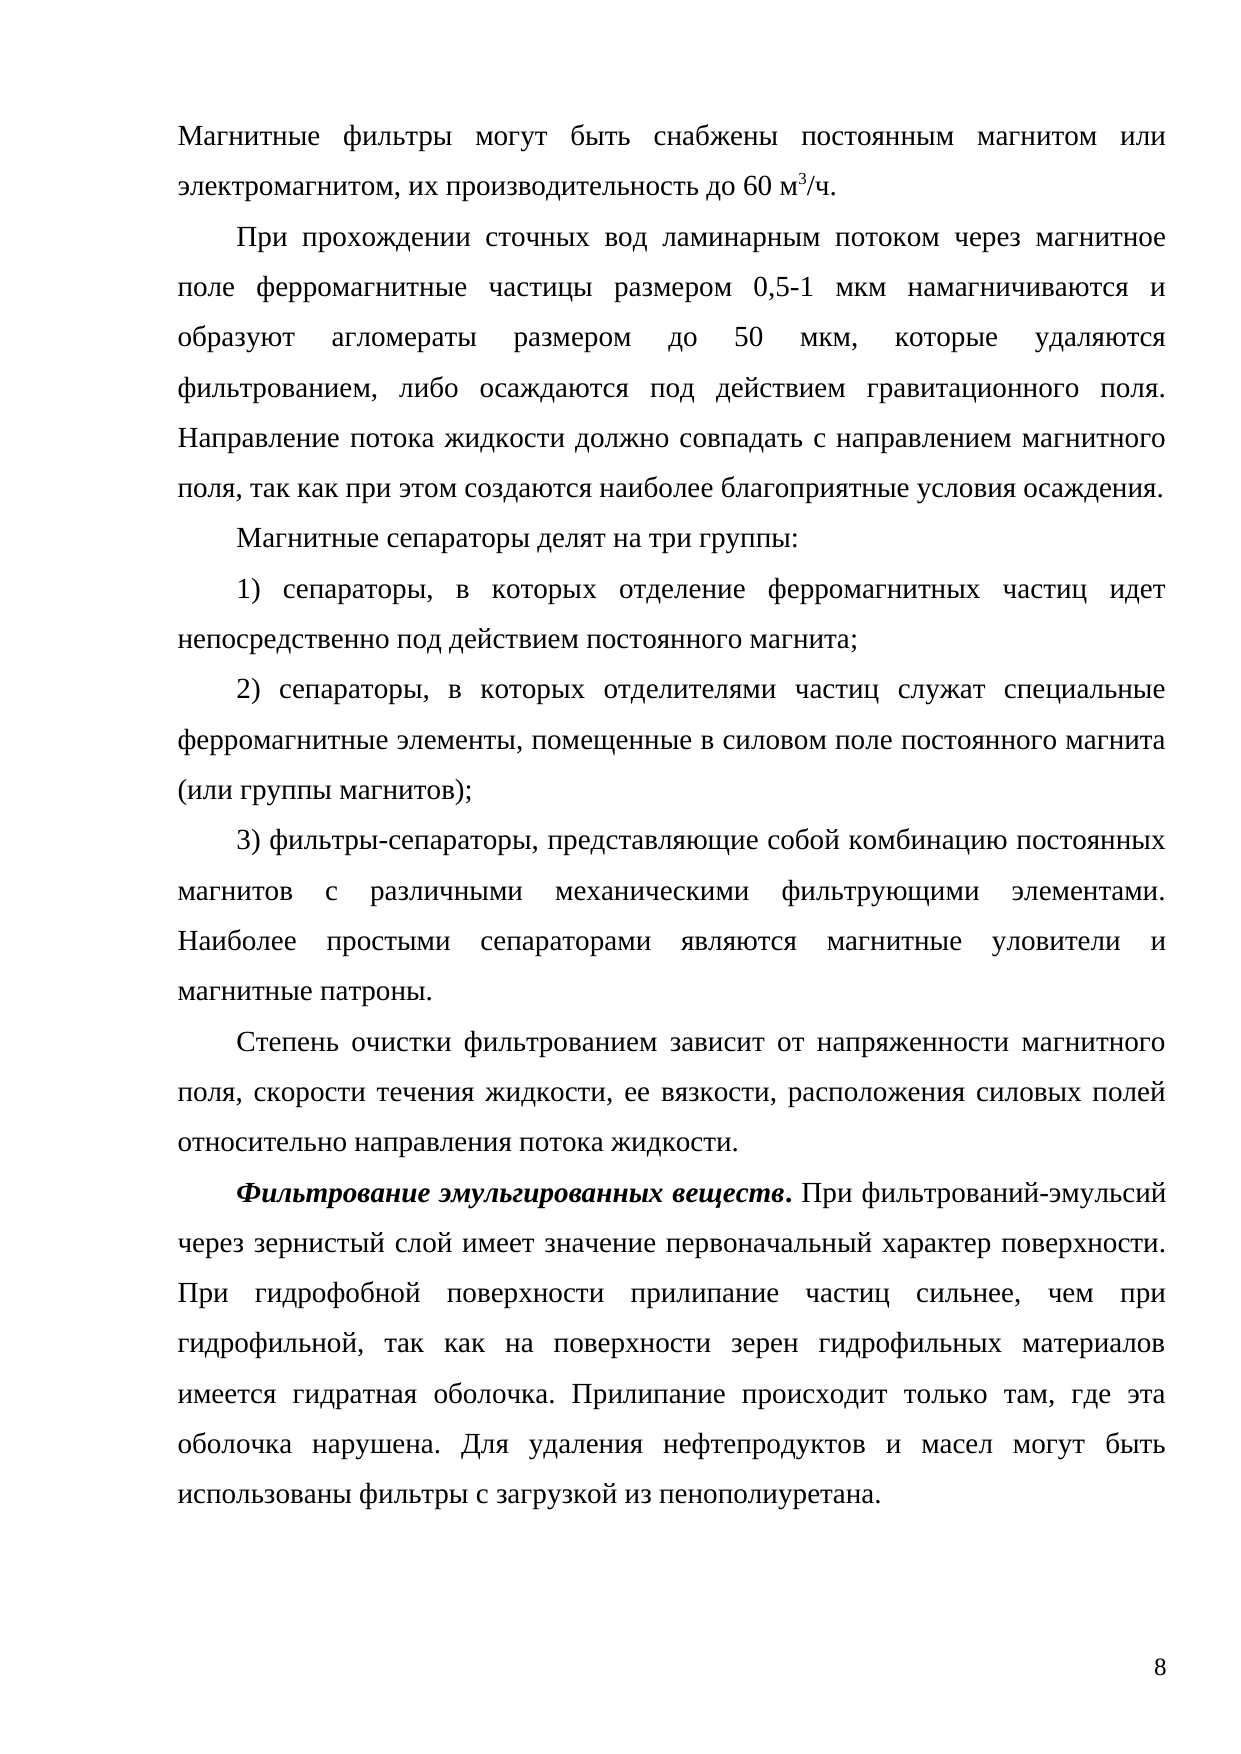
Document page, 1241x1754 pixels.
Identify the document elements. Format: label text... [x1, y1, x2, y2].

text 2) сепараторы, в которых отделителями частиц служат специальные ферромагнитные элементы, помещенные в силовом поле постоянного магнита (или группы магнитов); [177, 672, 1167, 806]
text Фильтрование эмульгированных веществ. При фильтрований-эмульсий через зернистый слой имеет значение первоначальный характер поверхности. При гидрофобной поверхности прилипание частиц сильнее, чем при гидрофильной, так как на поверхности зерен гидрофильных материалов имеется гидратная оболочка. Прилипание происходит только там, где эта оболочка нарушена. Для удаления нефтепродуктов и масел могут быть использованы фильтры с загрузкой из пенополиуретана. [177, 1175, 1167, 1510]
text 3) фильтры-сепараторы, представляющие собой комбинацию постоянных магнитов с различными механическими фильтрующими элементами. Наиболее простыми сепараторами являются магнитные уловители и магнитные патроны. [177, 822, 1167, 1007]
text Магнитные сепараторы делят на три группы: [177, 521, 1167, 554]
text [177, 118, 1167, 202]
text При прохождении сточных вод ламинарным потоком через магнитное поле ферромагнитные частицы размером 0,5-1 мкм намагничиваются и образуют агломераты размером до 50 мкм, которые удаляются фильтрованием, либо осаждаются под действием гравитационного поля. Направление потока жидкости должно совпадать с направлением магнитного поля, так как при этом создаются наиболее благоприятные условия осаждения. [177, 219, 1167, 504]
text 1) сепараторы, в которых отделение ферромагнитных частиц идет непосредственно под действием постоянного магнита; [177, 571, 1167, 655]
text Степень очистки фильтрованием зависит от напряженности магнитного поля, скорости течения жидкости, ее вязкости, расположения силовых полей относительно направления потока жидкости. [177, 1024, 1167, 1158]
